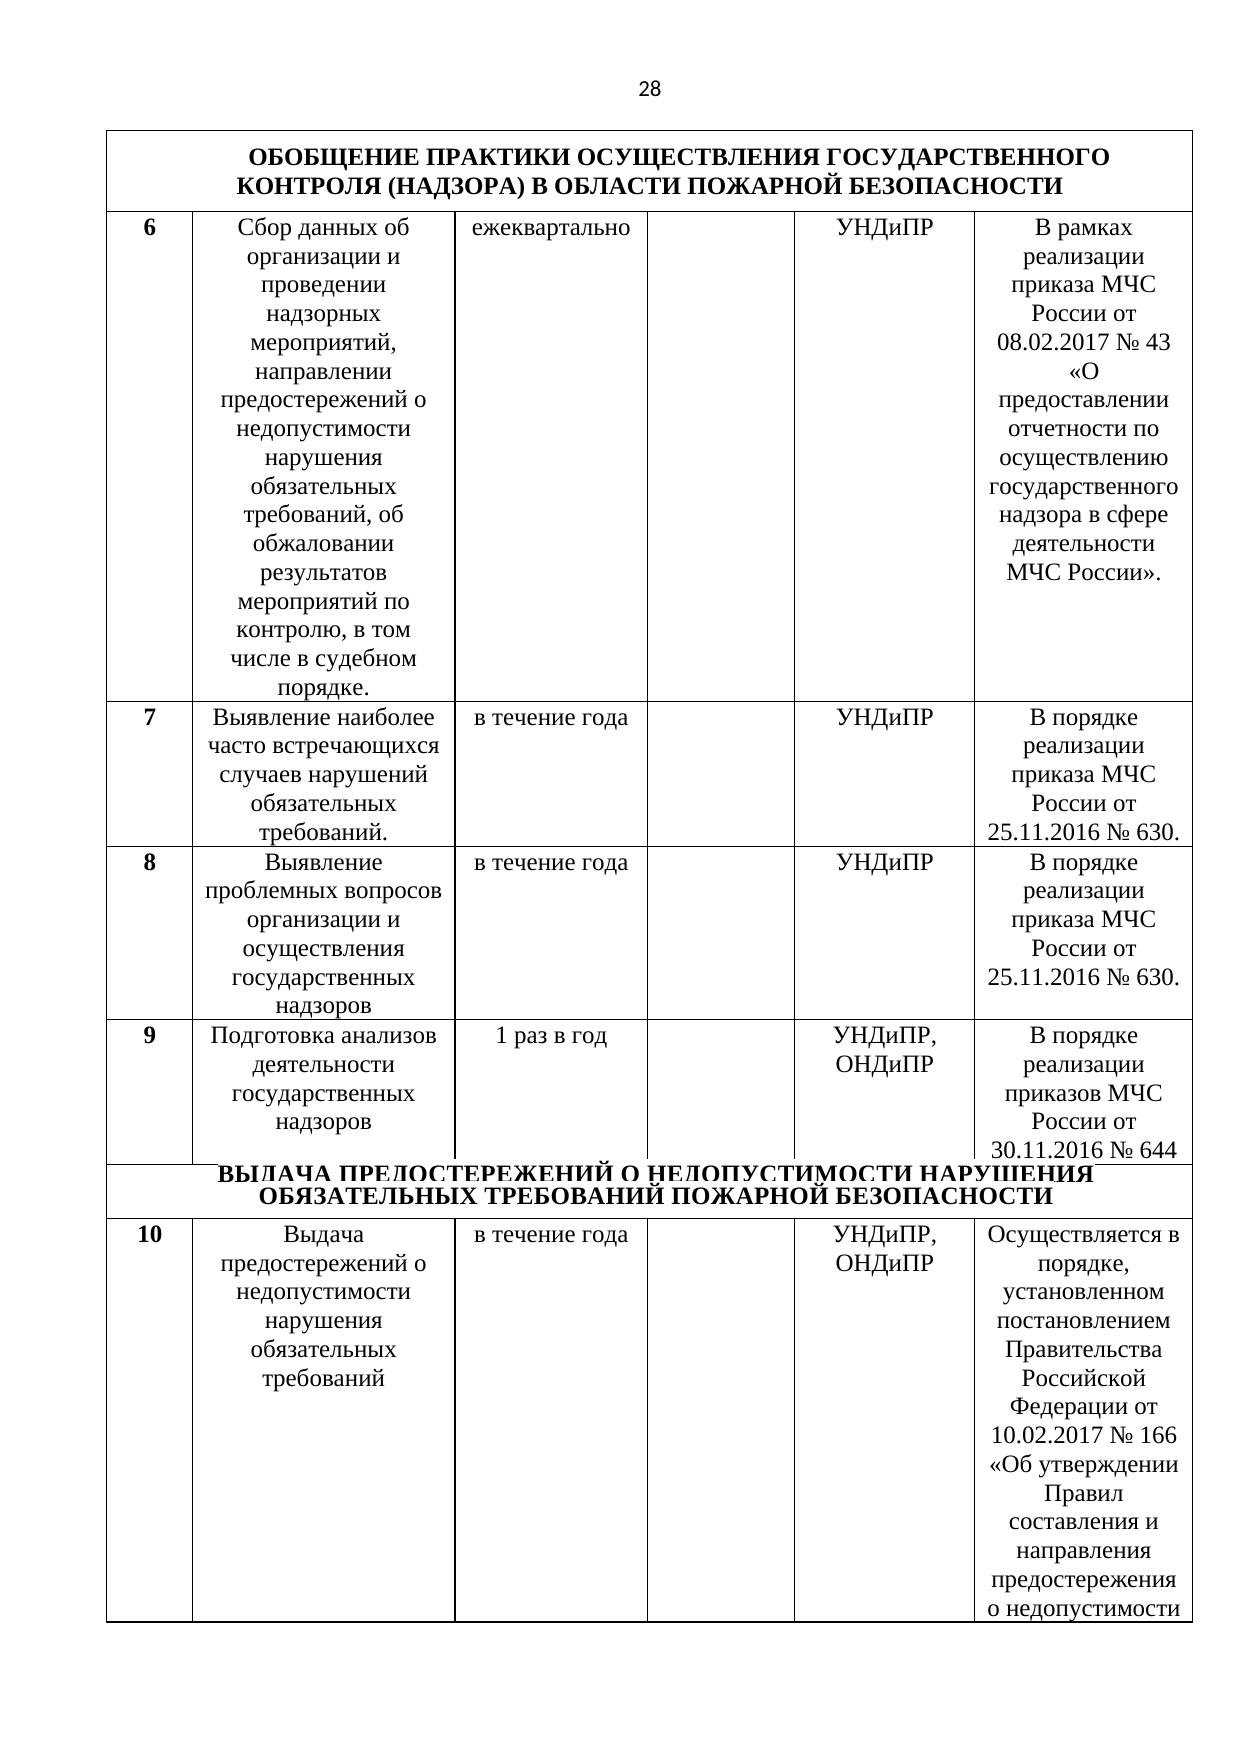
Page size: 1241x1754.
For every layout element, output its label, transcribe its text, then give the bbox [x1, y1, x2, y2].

table_cell УНДиПР [795, 702, 974, 846]
table_cell [648, 1020, 794, 1159]
table_cell УНДиПР, ОНДиПР [795, 1020, 974, 1159]
table_cell 10 [107, 1219, 192, 1621]
table_cell в течение года [456, 702, 647, 846]
table_cell [648, 702, 794, 846]
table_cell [193, 1219, 454, 1621]
table_cell ежеквартально [456, 212, 647, 701]
table_cell УНДиПР [795, 847, 974, 1019]
table_cell 1 раз в год [456, 1020, 647, 1159]
table_cell В порядке реализации приказов МЧС России от 30.11.2016 № 644 [975, 1020, 1192, 1164]
table_cell в течение года [456, 847, 647, 1019]
table_cell В порядке реализации приказа МЧС России от 25.11.2016 № 630. [975, 702, 1192, 846]
table_cell ВЫДАЧА ПРЕДОСТЕРЕЖЕНИЙ О НЕДОПУСТИМОСТИ НАРУШЕНИЯ ОБЯЗАТЕЛЬНЫХ ТРЕБОВАНИЙ ПОЖАРНОЙ БЕЗОПАСНОСТИ [107, 1165, 1192, 1218]
table_cell В порядке реализации приказа МЧС России от 25.11.2016 № 630. [975, 847, 1192, 1019]
table_cell [648, 212, 794, 701]
table_cell [648, 1219, 794, 1621]
table_cell 7 [107, 702, 192, 846]
table_cell УНДиПР, ОНДиПР [795, 1219, 974, 1621]
table_cell УНДиПР [795, 212, 974, 701]
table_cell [975, 1219, 1192, 1621]
table_cell в течение года [456, 1219, 647, 1621]
table_cell Выявление наиболее часто встречающихся случаев нарушений обязательных требований. [193, 702, 454, 846]
table_cell Выявление проблемных вопросов организации и осуществления государственных надзоров [193, 847, 454, 1019]
table_cell 8 [107, 847, 192, 1019]
table_cell 9 [107, 1020, 192, 1164]
table_cell 6 [107, 212, 192, 701]
table_cell Подготовка анализов деятельности государственных надзоров [193, 1020, 454, 1164]
table_cell ОБОБЩЕНИЕ ПРАКТИКИ ОСУЩЕСТВЛЕНИЯ ГОСУДАРСТВЕННОГО КОНТРОЛЯ (НАДЗОРА) В ОБЛАСТИ ПОЖАРНОЙ БЕЗОПАСНОСТИ [107, 131, 1192, 211]
table_cell В рамках реализации приказа МЧС России от 08.02.2017 № 43 «О предоставлении отчетности по осуществлению государственного надзора в сфере деятельности МЧС России». [975, 212, 1192, 701]
table_cell [648, 847, 794, 1019]
table_cell Сбор данных об организации и проведении надзорных мероприятий, направлении предостережений о недопустимости нарушения обязательных требований, об обжаловании результатов мероприятий по контролю, в том числе в судебном порядке. [193, 212, 454, 701]
